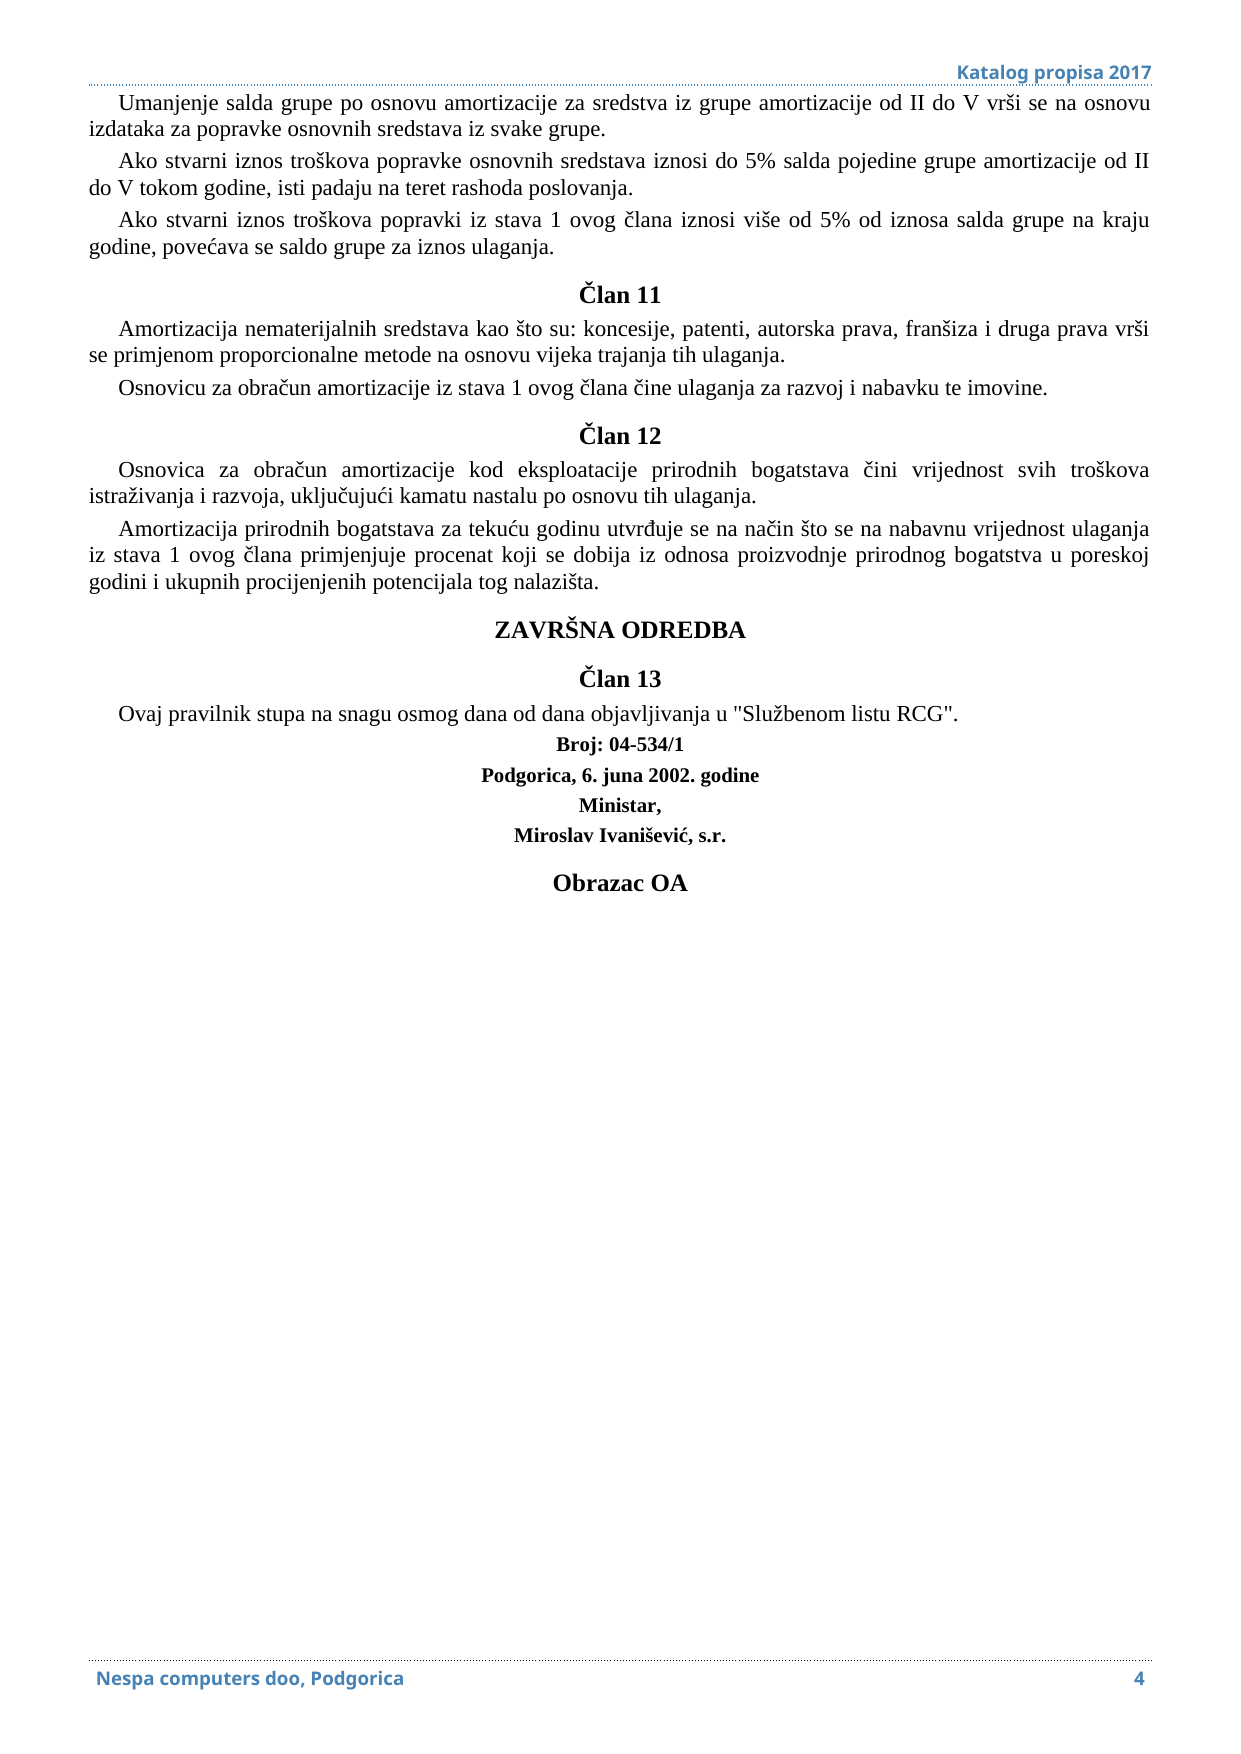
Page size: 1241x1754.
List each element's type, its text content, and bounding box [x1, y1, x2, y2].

text Ovaj pravilnik stupa na snagu osmog dana od dana objavljivanja u "Službenom listu RCG". [88, 699, 1152, 726]
text Podgorica, 6. juna 2002. godine [88, 762, 1152, 787]
text Član 13 [88, 664, 1152, 693]
text Ako stvarni iznos troškova popravki iz stava 1 ovog člana iznosi više od 5% od iznosa salda grupe na kraju godine, povećava se saldo grupe za iznos ulaganja. [88, 206, 1152, 259]
text Član 12 [88, 421, 1152, 450]
text Amortizacija nematerijalnih sredstava kao što su: koncesije, patenti, autorska prava, franšiza i druga prava vrši se primjenom proporcionalne metode na osnovu vijeka trajanja tih ulaganja. [88, 315, 1152, 368]
text Broj: 04-534/1 [88, 732, 1152, 756]
text Ministar, [88, 793, 1152, 817]
text Umanjenje salda grupe po osnovu amortizacije za sredstva iz grupe amortizacije od II do V vrši se na osnovu izdataka za popravke osnovnih sredstava iz svake grupe. [88, 88, 1152, 141]
text Amortizacija prirodnih bogatstava za tekuću godinu utvrđuje se na način što se na nabavnu vrijednost ulaganja iz stava 1 ovog člana primjenjuje procenat koji se dobija iz odnosa proizvodnje prirodnog bogatstva u poreskoj godini i ukupnih procijenjenih potencijala tog nalazišta. [88, 515, 1152, 594]
text ZAVRŠNA ODREDBA [88, 615, 1152, 644]
text Miroslav Ivanišević, s.r. [88, 823, 1152, 847]
text Obrazac OA [88, 868, 1152, 897]
text Član 11 [88, 280, 1152, 309]
text Osnovicu za obračun amortizacije iz stava 1 ovog člana čine ulaganja za razvoj i nabavku te imovine. [88, 374, 1152, 400]
text Ako stvarni iznos troškova popravke osnovnih sredstava iznosi do 5% salda pojedine grupe amortizacije od II do V tokom godine, isti padaju na teret rashoda poslovanja. [88, 147, 1152, 200]
text Osnovica za obračun amortizacije kod eksploatacije prirodnih bogatstava čini vrijednost svih troškova istraživanja i razvoja, uključujući kamatu nastalu po osnovu tih ulaganja. [88, 456, 1152, 509]
